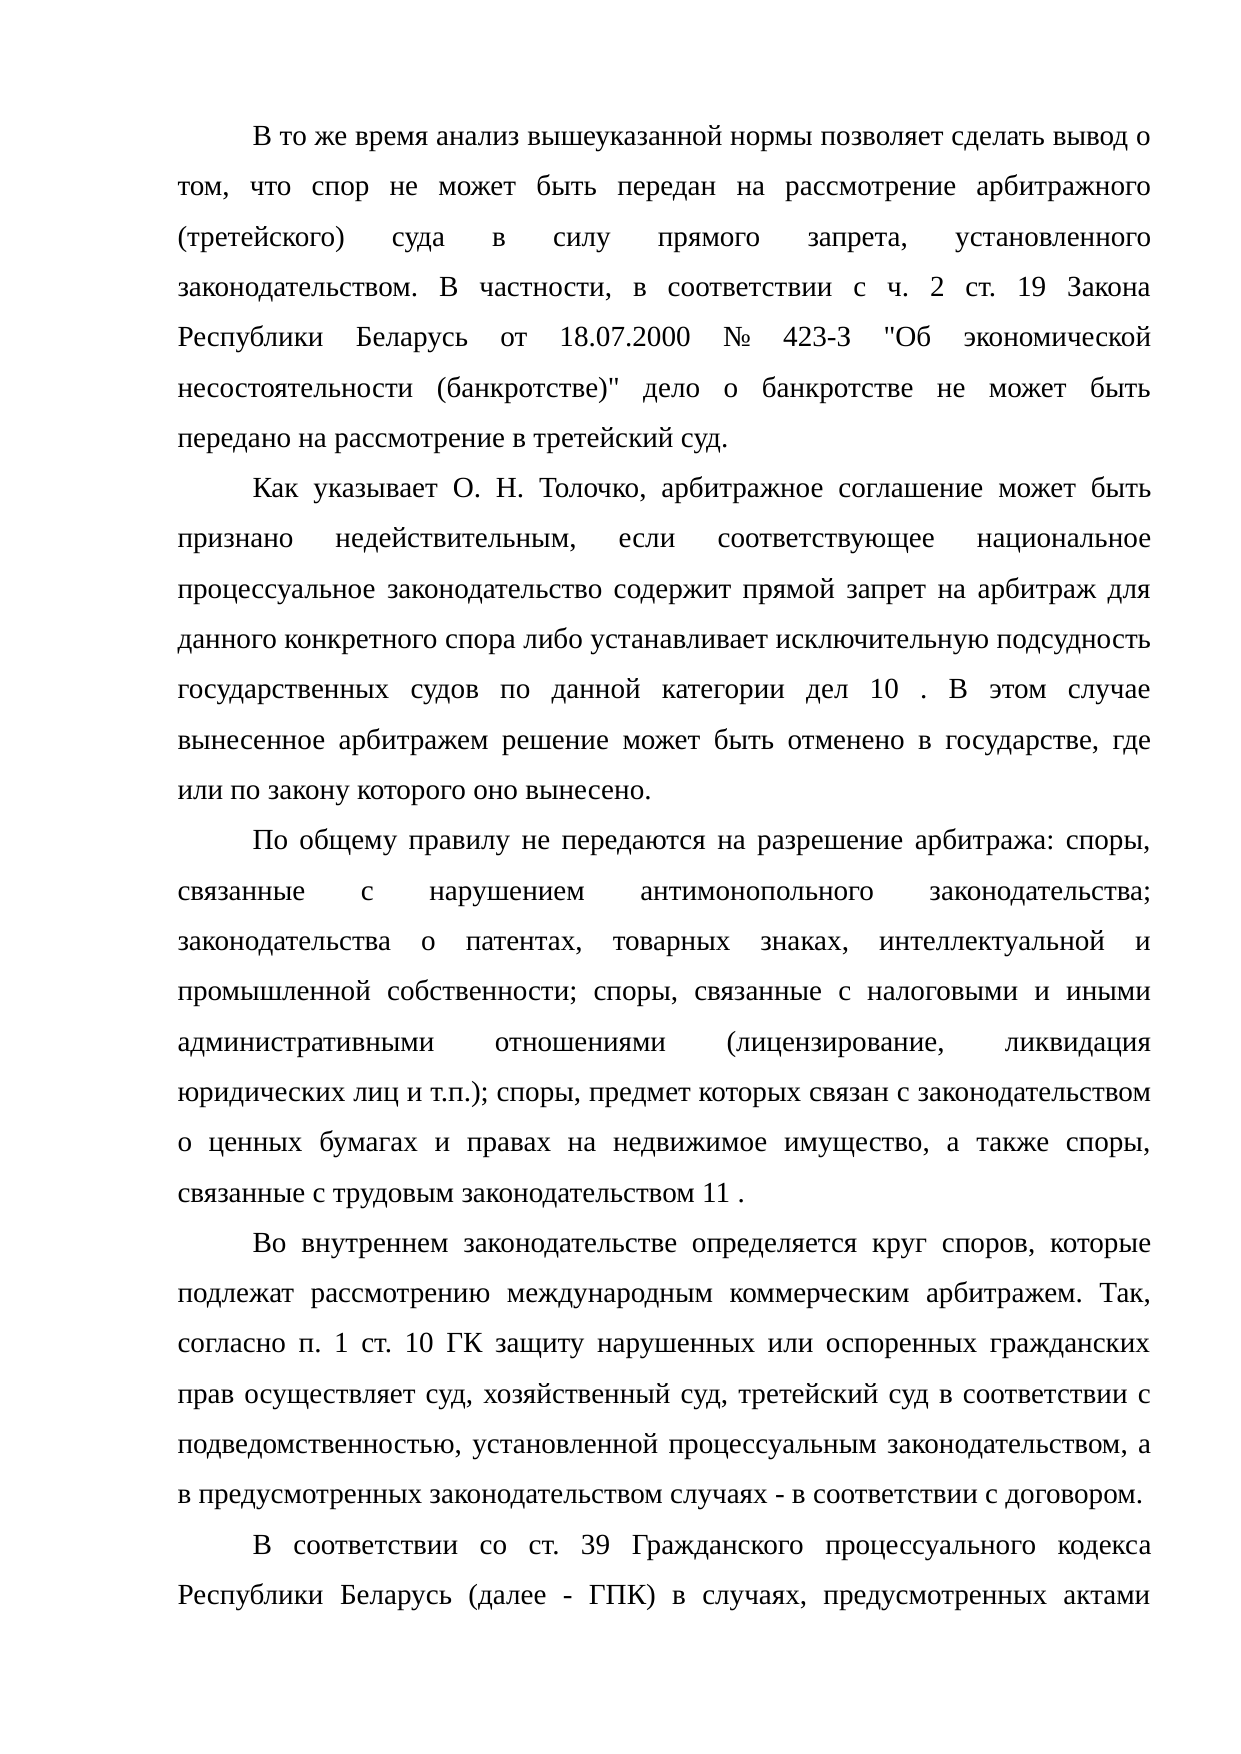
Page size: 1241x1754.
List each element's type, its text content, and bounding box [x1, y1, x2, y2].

text Как указывает О. Н. Толочко, арбитражное соглашение может быть признано недействительным, если соответствующее национальное процессуальное законодательство содержит прямой запрет на арбитраж для данного конкретного спора либо устанавливает исключительную подсудность государственных судов по данной категории дел 10 . В этом случае вынесенное арбитражем решение может быть отменено в государстве, где или по закону которого оно вынесено. [177, 470, 1152, 806]
text По общему правилу не передаются на разрешение арбитража: споры, связанные с нарушением антимонопольного законодательства; законодательства о патентах, товарных знаках, интеллектуальной и промышленной собственности; споры, связанные с налоговыми и иными административными отношениями (лицензирование, ликвидация юридических лиц и т.п.); споры, предмет которых связан с законодательством о ценных бумагах и правах на недвижимое имущество, а также споры, связанные с трудовым законодательством 11 . [177, 822, 1152, 1208]
text В то же время анализ вышеуказанной нормы позволяет сделать вывод о том, что спор не может быть передан на рассмотрение арбитражного (третейского) суда в силу прямого запрета, установленного законодательством. В частности, в соответствии с ч. 2 ст. 19 Закона Республики Беларусь от 18.07.2000 № 423-З "Об экономической несостоятельности (банкротстве)" дело о банкротстве не может быть передано на рассмотрение в третейский суд. [177, 118, 1152, 453]
text Во внутреннем законодательстве определяется круг споров, которые подлежат рассмотрению международным коммерческим арбитражем. Так, согласно п. 1 ст. 10 ГК защиту нарушенных или оспоренных гражданских прав осуществляет суд, хозяйственный суд, третейский суд в соответствии с подведомственностью, установленной процессуальным законодательством, а в предусмотренных законодательством случаях - в соответствии с договором. [177, 1225, 1152, 1510]
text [177, 1527, 1152, 1611]
